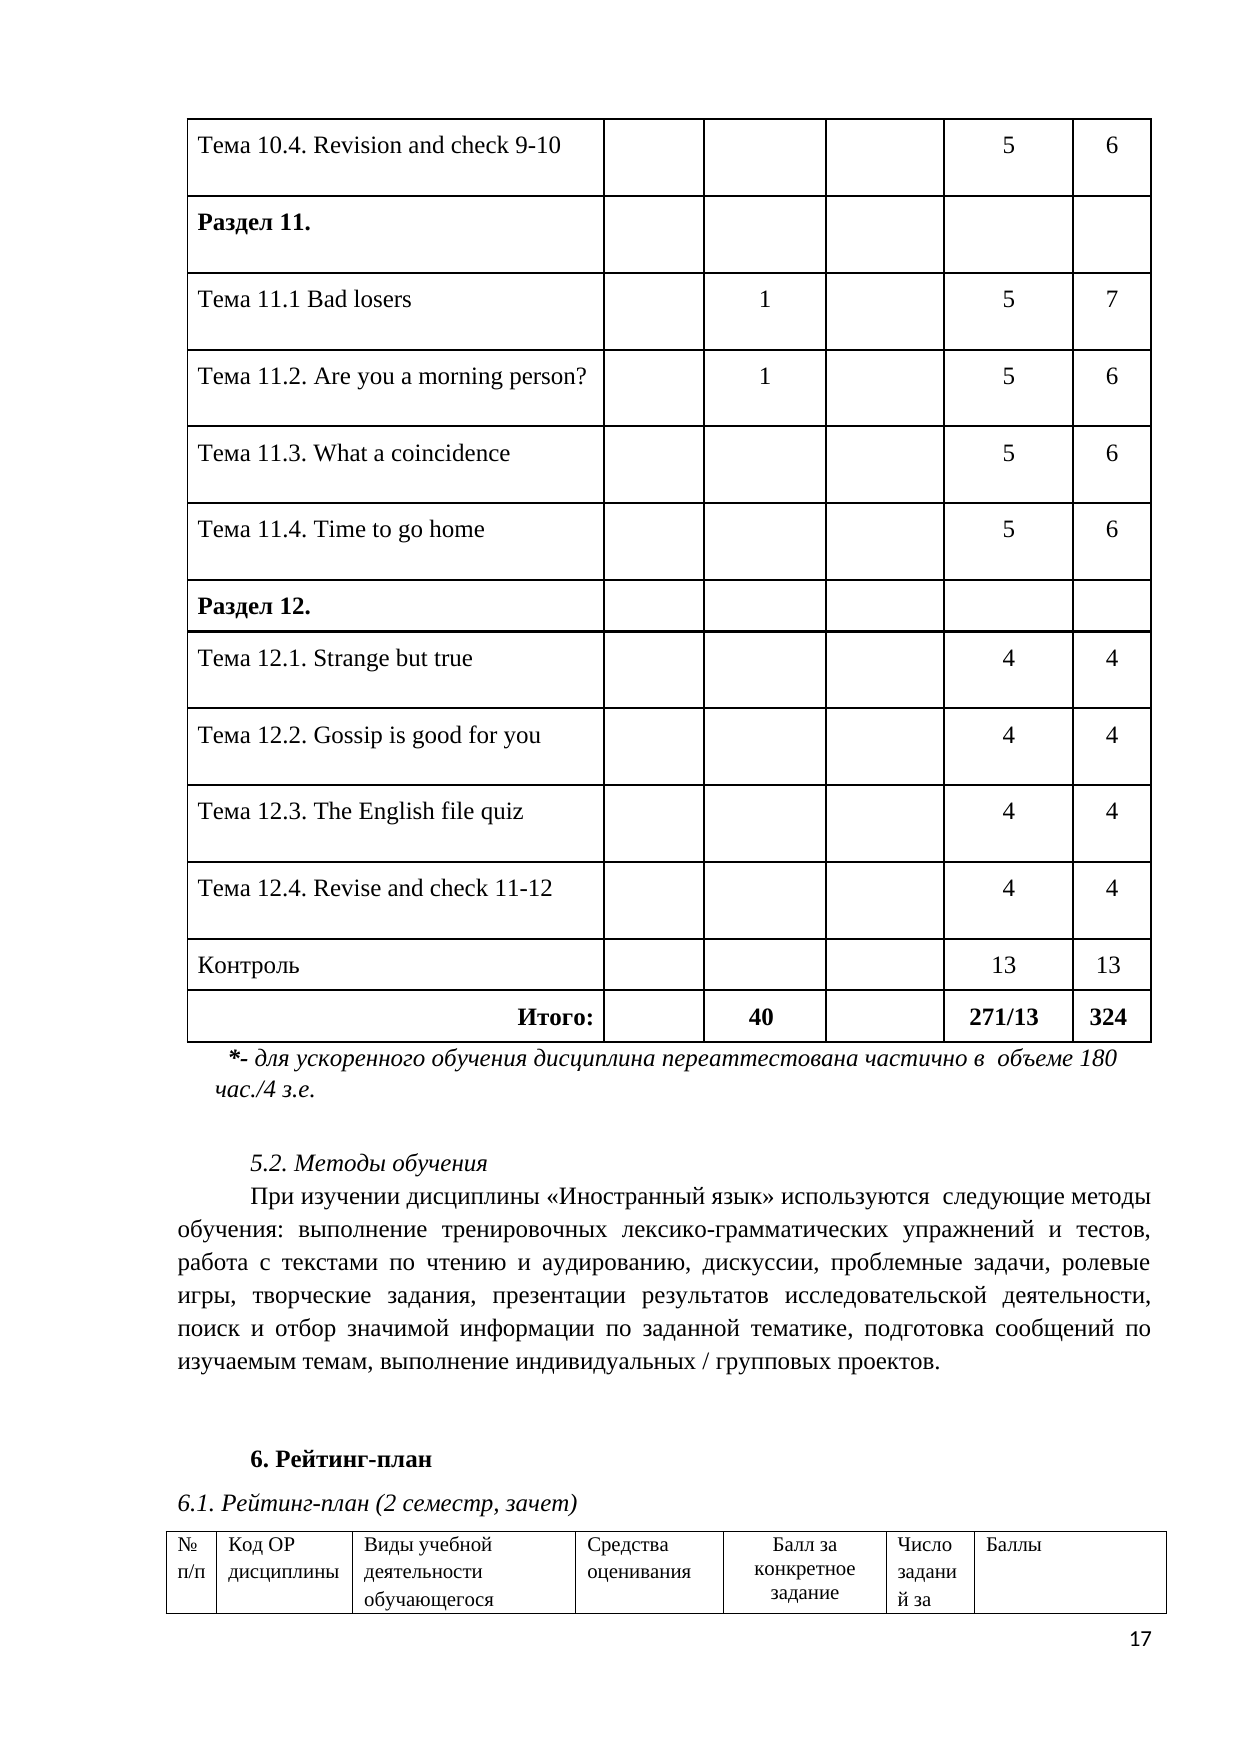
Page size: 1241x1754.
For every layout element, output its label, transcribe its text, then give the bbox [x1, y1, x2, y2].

text 5.2. Методы обучения [177, 1148, 1152, 1177]
table_cell [705, 504, 825, 579]
table_cell 6 [1074, 427, 1150, 502]
table_cell [705, 940, 825, 989]
table_cell 4 [1074, 709, 1150, 784]
table_cell [605, 991, 703, 1041]
table_cell 13 [1074, 940, 1150, 989]
table_cell [705, 863, 825, 937]
table_cell [945, 197, 1072, 272]
table_cell 13 [945, 940, 1072, 989]
table_cell [605, 351, 703, 425]
table_cell 4 [1074, 786, 1150, 861]
text *- для ускоренного обучения дисциплина переаттестована частично в объеме 180 час./4 з.е. [215, 1043, 1152, 1103]
table_cell [605, 786, 703, 861]
table_cell [827, 581, 943, 630]
table_cell 6 [1074, 120, 1150, 195]
table_cell [827, 940, 943, 989]
table_cell [827, 504, 943, 579]
table_cell Итого: [188, 991, 603, 1041]
table_cell [827, 120, 943, 195]
table_cell [605, 633, 703, 707]
table_cell [1074, 197, 1150, 272]
table_cell [827, 633, 943, 707]
table_cell 4 [945, 863, 1072, 937]
table_header Средства оценивания [576, 1532, 723, 1613]
table_cell [605, 709, 703, 784]
table_cell [705, 633, 825, 707]
table_cell Тема 12.2. Gossip is good for you [188, 709, 603, 784]
table_cell [605, 581, 703, 630]
table_cell 40 [705, 991, 825, 1041]
table_header Баллы [975, 1532, 1166, 1613]
table_cell [605, 863, 703, 937]
table_cell [605, 274, 703, 348]
table_header № п/п [167, 1532, 216, 1613]
table_cell 1 [705, 351, 825, 425]
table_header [353, 1532, 575, 1613]
table_cell Тема 11.4. Time to go home [188, 504, 603, 579]
table_cell [705, 786, 825, 861]
table_cell [827, 709, 943, 784]
table_cell Тема 12.3. The English file quiz [188, 786, 603, 861]
table_cell [705, 197, 825, 272]
table_cell Раздел 12. [188, 581, 603, 630]
table_cell 5 [945, 351, 1072, 425]
table_cell [705, 427, 825, 502]
table_cell [827, 427, 943, 502]
table_cell [827, 863, 943, 937]
table_cell [705, 120, 825, 195]
table_cell 4 [945, 633, 1072, 707]
table_cell 324 [1074, 991, 1150, 1041]
text 6.1. Рейтинг-план (2 семестр, зачет) [177, 1488, 1152, 1516]
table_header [724, 1532, 886, 1613]
table_cell [827, 274, 943, 348]
table_cell [605, 504, 703, 579]
table_cell [605, 427, 703, 502]
table_cell 5 [945, 274, 1072, 348]
table_cell 4 [1074, 863, 1150, 937]
table_cell Тема 12.4. Revise and check 11-12 [188, 863, 603, 937]
table_cell 4 [1074, 633, 1150, 707]
table_cell Контроль [188, 940, 603, 989]
table_cell Раздел 11. [188, 197, 603, 272]
table_cell [705, 581, 825, 630]
table_cell 5 [945, 427, 1072, 502]
table_cell Тема 11.1 Bad losers [188, 274, 603, 348]
table_cell [827, 351, 943, 425]
table_cell [605, 120, 703, 195]
table_cell [1074, 581, 1150, 630]
table_cell [827, 197, 943, 272]
table_cell 7 [1074, 274, 1150, 348]
table_cell 5 [945, 120, 1072, 195]
table_cell 1 [705, 274, 825, 348]
table_cell 4 [945, 786, 1072, 861]
table_cell [605, 940, 703, 989]
table_cell 6 [1074, 504, 1150, 579]
table_cell 5 [945, 504, 1072, 579]
table_cell Тема 11.3. What a coincidence [188, 427, 603, 502]
table_cell [827, 991, 943, 1041]
table_cell 4 [945, 709, 1072, 784]
table_cell [705, 709, 825, 784]
table_header Код ОР дисциплины [217, 1532, 352, 1613]
table_cell 6 [1074, 351, 1150, 425]
table_cell [827, 786, 943, 861]
table_cell Тема 12.1. Strange but true [188, 633, 603, 707]
table_cell [945, 581, 1072, 630]
table_cell 271/13 [945, 991, 1072, 1041]
table_cell [605, 197, 703, 272]
text 6. Рейтинг-план [177, 1444, 1152, 1473]
text При изучении дисциплины «Иностранный язык» используются следующие методы обучения: выполнение тренировочных лексико-грамматических упражнений и тестов, работа с текстами по чтению и аудированию, дискуссии, проблемные задачи, ролевые игры, творческие задания, презентации результатов исследовательской деятельности, поиск и отбор значимой информации по заданной тематике, подготовка сообщений по изучаемым темам, выполнение индивидуальных / групповых проектов. [177, 1181, 1152, 1375]
table_cell Тема 10.4. Revision and check 9-10 [188, 120, 603, 195]
table_cell Тема 11.2. Are you a morning person? [188, 351, 603, 425]
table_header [887, 1532, 974, 1613]
